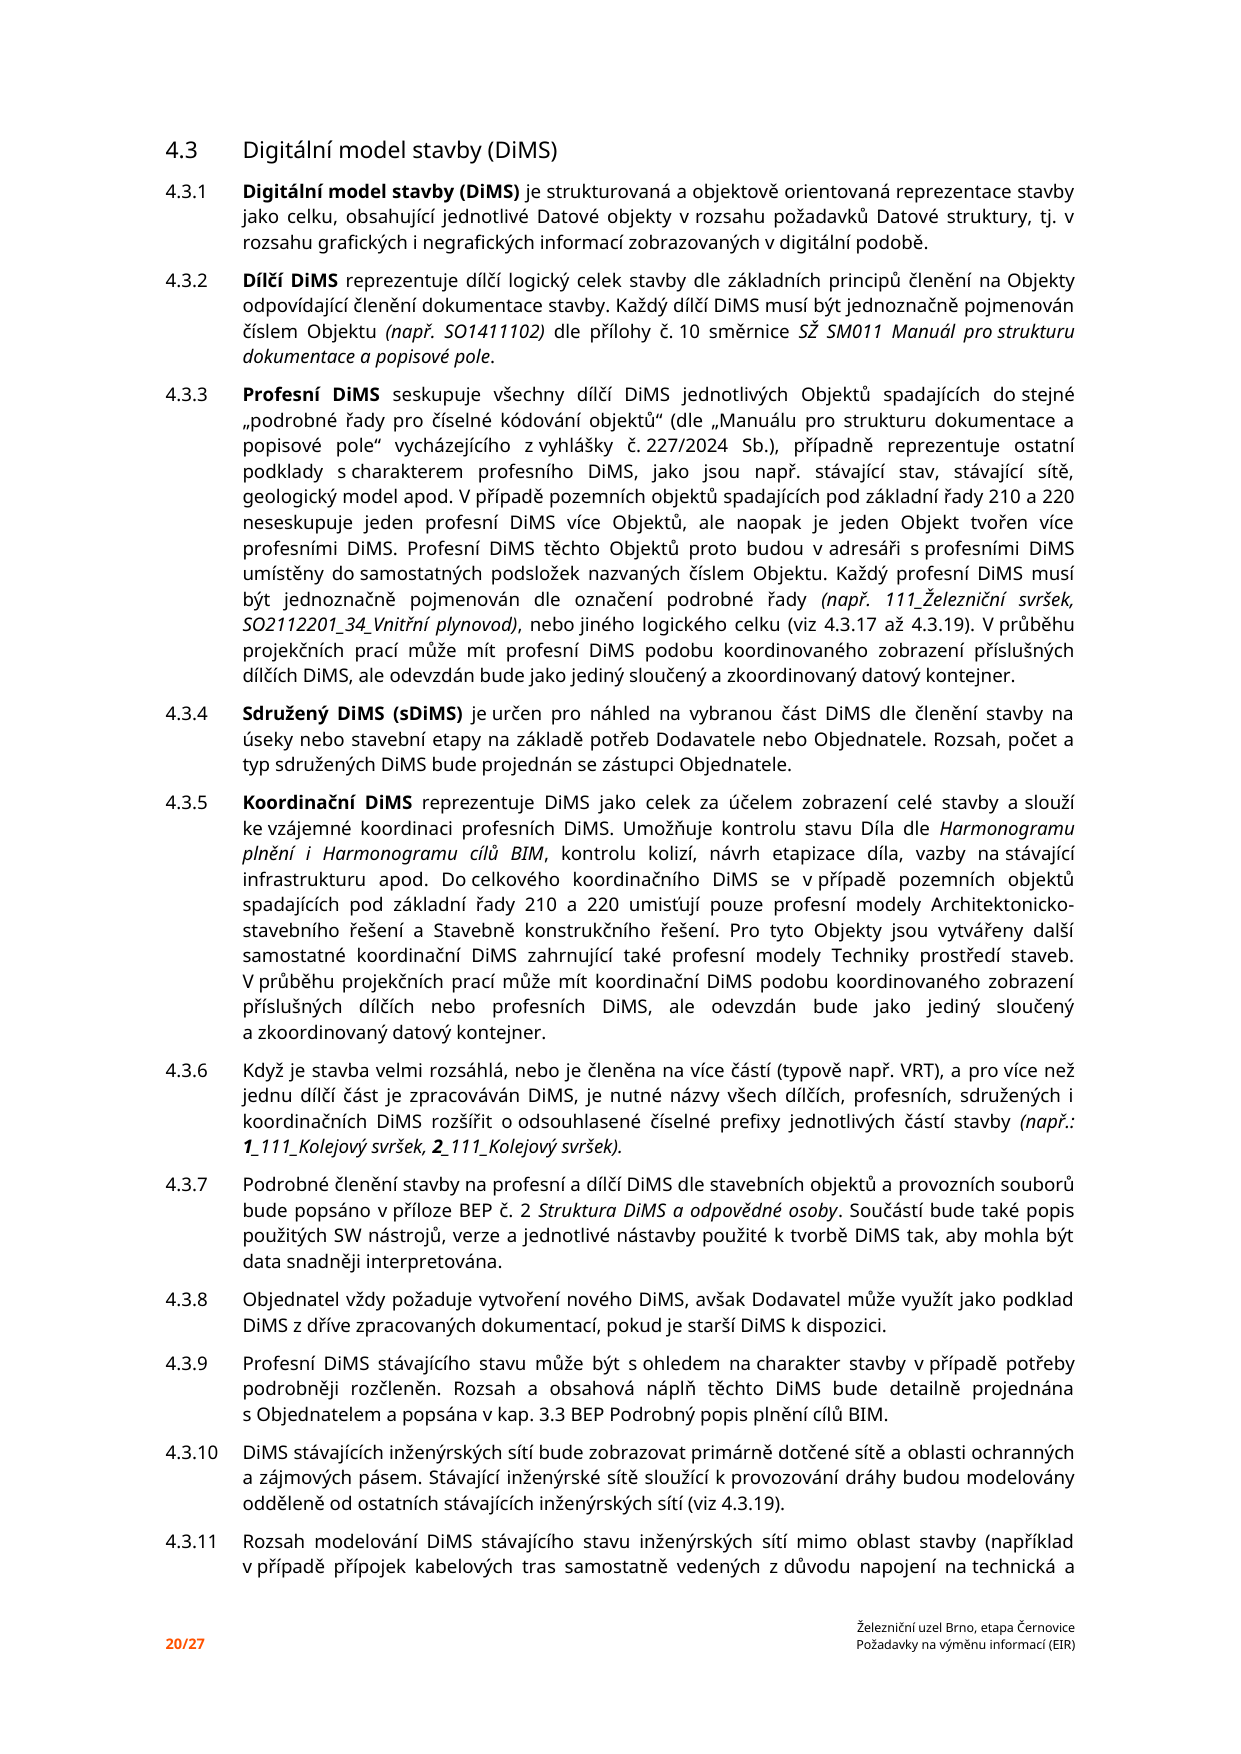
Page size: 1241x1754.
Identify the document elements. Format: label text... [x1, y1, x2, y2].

text Koordinační DiMS reprezentuje DiMS jako celek za účelem zobrazení celé stavby a slouží ke vzájemné koordinaci profesních DiMS. Umožňuje kontrolu stavu Díla dle Harmonogramu plnění i Harmonogramu cílů BIM, kontrolu kolizí, návrh etapizace díla, vazby na stávající infrastrukturu apod. Do celkového koordinačního DiMS se v případě pozemních objektů spadajících pod základní řady 210 a 220 umisťují pouze profesní modely Architektonicko-stavebního řešení a Stavebně konstrukčního řešení. Pro tyto Objekty jsou vytvářeny další samostatné koordinační DiMS zahrnující také profesní modely Techniky prostředí staveb. V průběhu projekčních prací může mít koordinační DiMS podobu koordinovaného zobrazení příslušných dílčích nebo profesních DiMS, ale odevzdán bude jako jediný sloučený a zkoordinovaný datový kontejner. [165, 789, 1075, 1045]
text Sdružený DiMS (sDiMS) je určen pro náhled na vybranou část DiMS dle členění stavby na úseky nebo stavební etapy na základě potřeb Dodavatele nebo Objednatele. Rozsah, počet a typ sdružených DiMS bude projednán se zástupci Objednatele. [165, 700, 1075, 777]
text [165, 1528, 1075, 1579]
text Když je stavba velmi rozsáhlá, nebo je členěna na více částí (typově např. VRT), a pro více než jednu dílčí část je zpracováván DiMS, je nutné názvy všech dílčích, profesních, sdružených i koordinačních DiMS rozšířit o odsouhlasené číselné prefixy jednotlivých částí stavby (např.: 1_111_Kolejový svršek, 2_111_Kolejový svršek). [165, 1057, 1075, 1159]
text Digitální model stavby (DiMS) [165, 134, 1075, 166]
text Digitální model stavby (DiMS) je strukturovaná a objektově orientovaná reprezentace stavby jako celku, obsahující jednotlivé Datové objekty v rozsahu požadavků Datové struktury, tj. v rozsahu grafických i negrafických informací zobrazovaných v digitální podobě. [165, 178, 1075, 254]
text Dílčí DiMS reprezentuje dílčí logický celek stavby dle základních principů členění na Objekty odpovídající členění dokumentace stavby. Každý dílčí DiMS musí být jednoznačně pojmenován číslem Objektu (např. SO1411102) dle přílohy č. 10 směrnice SŽ SM011 Manuál pro strukturu dokumentace a popisové pole. [165, 267, 1075, 369]
text Profesní DiMS stávajícího stavu může být s ohledem na charakter stavby v případě potřeby podrobněji rozčleněn. Rozsah a obsahová náplň těchto DiMS bude detailně projednána s Objednatelem a popsána v kap. 3.3 BEP Podrobný popis plnění cílů BIM. [165, 1350, 1075, 1426]
text Objednatel vždy požaduje vytvoření nového DiMS, avšak Dodavatel může využít jako podklad DiMS z dříve zpracovaných dokumentací, pokud je starší DiMS k dispozici. [165, 1286, 1075, 1337]
text DiMS stávajících inženýrských sítí bude zobrazovat primárně dotčené sítě a oblasti ochranných a zájmových pásem. Stávající inženýrské sítě sloužící k provozování dráhy budou modelovány odděleně od ostatních stávajících inženýrských sítí (viz 4.3.19). [165, 1439, 1075, 1516]
text Profesní DiMS seskupuje všechny dílčí DiMS jednotlivých Objektů spadajících do stejné „podrobné řady pro číselné kódování objektů“ (dle „Manuálu pro strukturu dokumentace a popisové pole“ vycházejícího z vyhlášky č. 227/2024 Sb.), případně reprezentuje ostatní podklady s charakterem profesního DiMS, jako jsou např. stávající stav, stávající sítě, geologický model apod. V případě pozemních objektů spadajících pod základní řady 210 a 220 neseskupuje jeden profesní DiMS více Objektů, ale naopak je jeden Objekt tvořen více profesními DiMS. Profesní DiMS těchto Objektů proto budou v adresáři s profesními DiMS umístěny do samostatných podsložek nazvaných číslem Objektu. Každý profesní DiMS musí být jednoznačně pojmenován dle označení podrobné řady (např. 111_Železniční svršek, SO2112201_34_Vnitřní plynovod), nebo jiného logického celku (viz 4.3.17 až 4.3.19). V průběhu projekčních prací může mít profesní DiMS podobu koordinovaného zobrazení příslušných dílčích DiMS, ale odevzdán bude jako jediný sloučený a zkoordinovaný datový kontejner. [165, 382, 1075, 688]
text Podrobné členění stavby na profesní a dílčí DiMS dle stavebních objektů a provozních souborů bude popsáno v příloze BEP č. 2 Struktura DiMS a odpovědné osoby. Součástí bude také popis použitých SW nástrojů, verze a jednotlivé nástavby použité k tvorbě DiMS tak, aby mohla být data snadněji interpretována. [165, 1172, 1075, 1274]
